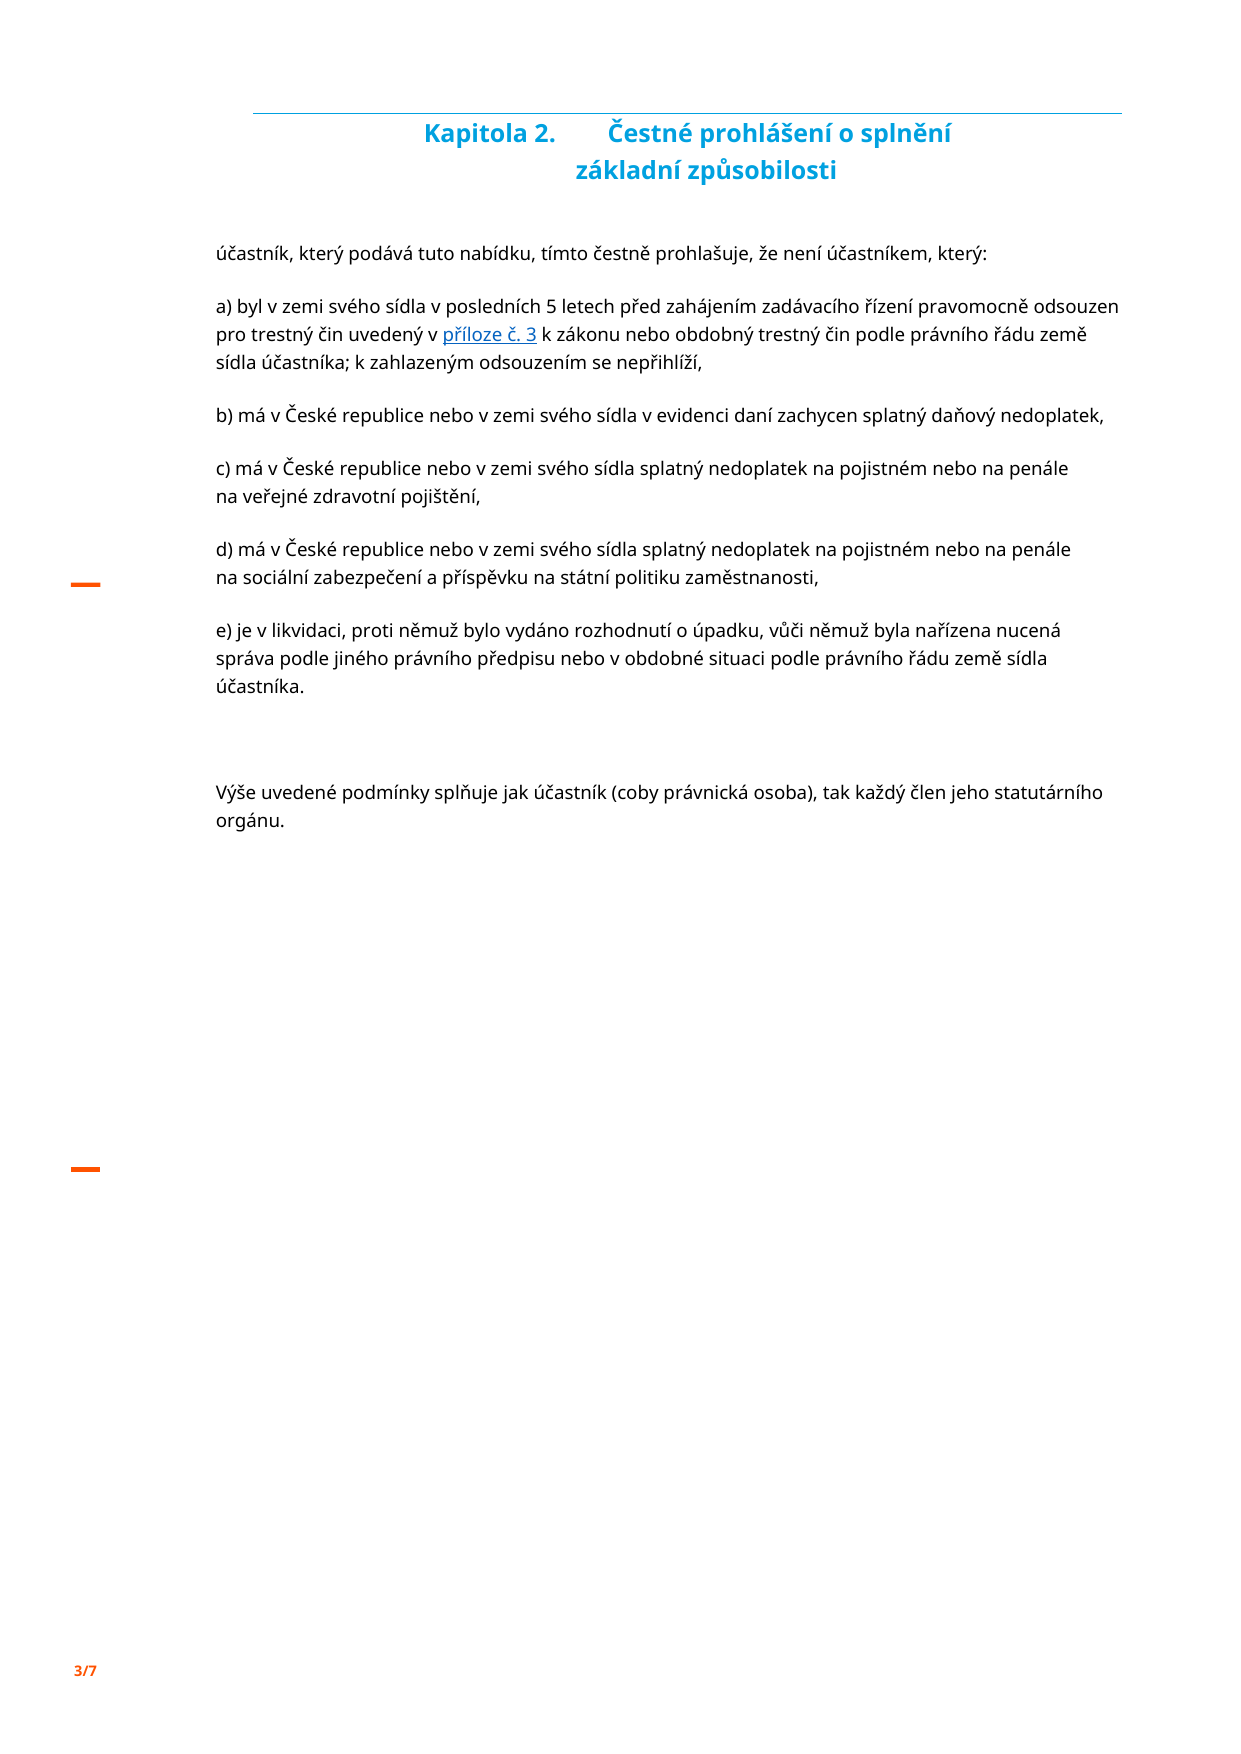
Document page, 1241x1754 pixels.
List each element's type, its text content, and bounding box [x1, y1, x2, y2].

text c) má v České republice nebo v zemi svého sídla splatný nedoplatek na pojistném nebo na penále na veřejné zdravotní pojištění, [216, 455, 1122, 509]
text e) je v likvidaci, proti němuž bylo vydáno rozhodnutí o úpadku, vůči němuž byla nařízena nucená správa podle jiného právního předpisu nebo v obdobné situaci podle právního řádu země sídla účastníka. [216, 617, 1122, 699]
subtitle Čestné prohlášení o splnění základní způsobilosti [253, 114, 1122, 187]
text účastník, který podává tuto nabídku, tímto čestně prohlašuje, že není účastníkem, který: [216, 240, 1122, 266]
text Výše uvedené podmínky splňuje jak účastník (coby právnická osoba), tak každý člen jeho statutárního orgánu. [216, 779, 1122, 833]
text b) má v České republice nebo v zemi svého sídla v evidenci daní zachycen splatný daňový nedoplatek, [216, 402, 1122, 428]
text d) má v České republice nebo v zemi svého sídla splatný nedoplatek na pojistném nebo na penále na sociální zabezpečení a příspěvku na státní politiku zaměstnanosti, [216, 536, 1122, 590]
text a) byl v zemi svého sídla v posledních 5 letech před zahájením zadávacího řízení pravomocně odsouzen pro trestný čin uvedený v příloze č. 3 k zákonu nebo obdobný trestný čin podle právního řádu země sídla účastníka; k zahlazeným odsouzením se nepřihlíží, [216, 293, 1122, 374]
